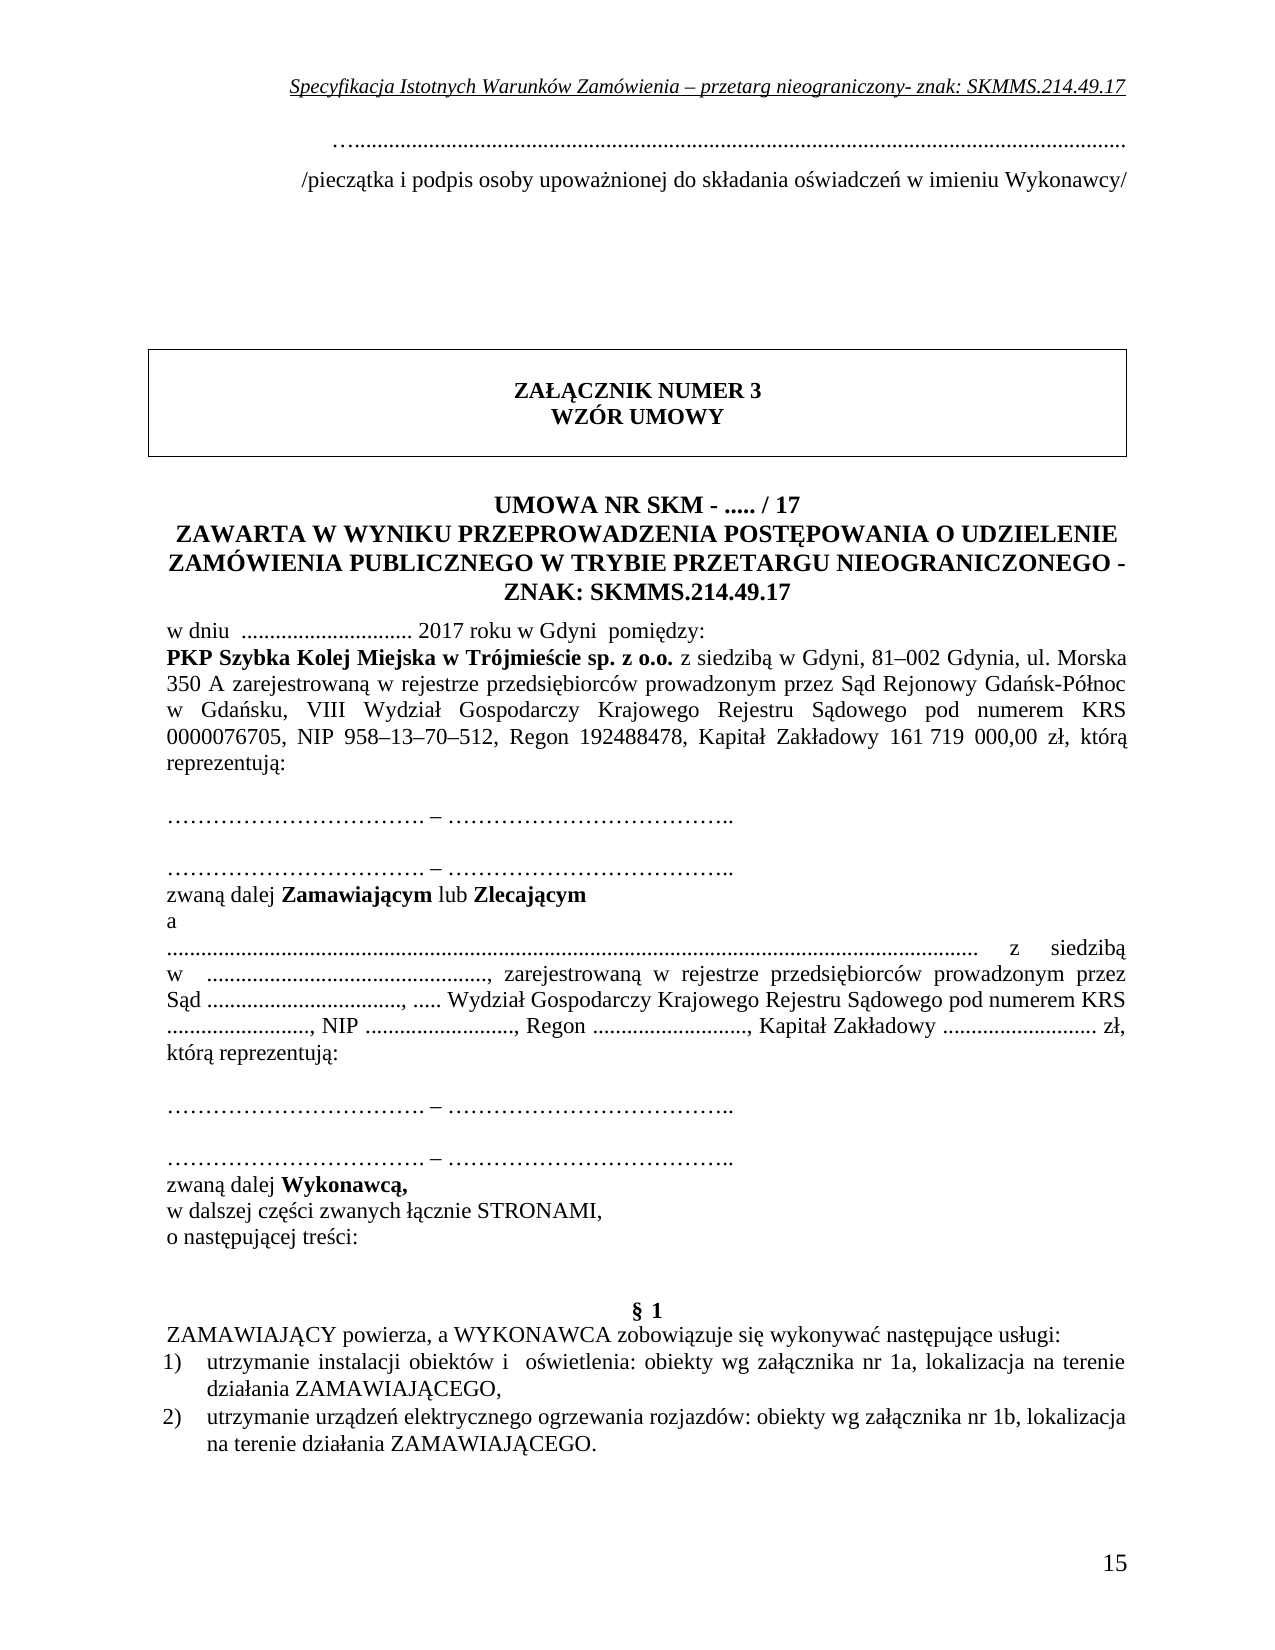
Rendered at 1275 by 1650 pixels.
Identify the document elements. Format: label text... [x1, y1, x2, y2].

text /pieczątka i podpis osoby upoważnionej do składania oświadczeń w imieniu Wykonawcy/ [148, 166, 1127, 192]
text …....................................................................................................................................... [148, 127, 1127, 153]
text ZAMAWIAJĄCY powierza, a WYKONAWCA zobowiązuje się wykonywać następujące usługi: [166, 1322, 1127, 1347]
text .............................................................................................................................................. z siedzibą w ................................................., zarejestrowaną w rejestrze przedsiębiorców prowadzonym przez Sąd .................................., ..... Wydział Gospodarczy Krajowego Rejestru Sądowego pod numerem KRS ........................., NIP .........................., Regon ..........................., Kapitał Zakładowy ........................... zł, którą reprezentują: [166, 933, 1127, 1065]
list utrzymanie instalacji obiektów i oświetlenia: obiekty wg załącznika nr 1a, lokalizacja na terenie działania ZAMAWIAJĄCEGO, [162, 1347, 1127, 1402]
text ……………………………. – ……………………………….. [166, 1092, 1127, 1118]
text o następującej treści: [166, 1223, 1127, 1250]
text ……………………………. – ……………………………….. [166, 1144, 1127, 1171]
text a [166, 907, 1127, 933]
text w dalszej części zwanych łącznie STRONAMI, [166, 1197, 1127, 1223]
text zwaną dalej Wykonawcą, [166, 1171, 1127, 1197]
text PKP Szybka Kolej Miejska w Trójmieście sp. z o.o. z siedzibą w Gdyni, 81–002 Gdynia, ul. Morska zarejestrowaną w rejestrze przedsiębiorców prowadzonym przez Sąd Rejonowy Gdańsk-Północ w Gdańsku, VIII Wydział Gospodarczy Krajowego Rejestru Sądowego pod numerem KRS 0000076705, NIP 958–13–70–512, Regon 192488478, Kapitał Zakładowy 161 719 000,00 zł, którą reprezentują: [166, 644, 1127, 775]
text ……………………………. – ……………………………….. [166, 854, 1127, 881]
text UMOWA NR SKM - ..... / 17 [166, 490, 1127, 519]
text ……………………………. – ……………………………….. [166, 802, 1127, 828]
list utrzymanie urządzeń elektrycznego ogrzewania rozjazdów: obiekty wg załącznika nr 1b, lokalizacja na terenie działania ZAMAWIAJĄCEGO. [162, 1402, 1127, 1457]
text ZAWARTA W WYNIKU PRZEPROWADZENIA POSTĘPOWANIA O UDZIELENIE ZAMÓWIENIA PUBLICZNEGO W TRYBIE PRZETARGU NIEOGRANICZONEGO - ZNAK: SKMMS.214.49.17 [166, 519, 1127, 605]
text §1 [166, 1302, 1127, 1322]
text zwaną dalej Zamawiającym lub Zlecającym [166, 881, 1127, 907]
table_header ZAŁĄCZNIK NUMER 3 WZÓR UMOWY [149, 350, 1126, 456]
text w dniu .............................. 2017 roku w Gdyni pomiędzy: [166, 617, 1127, 644]
